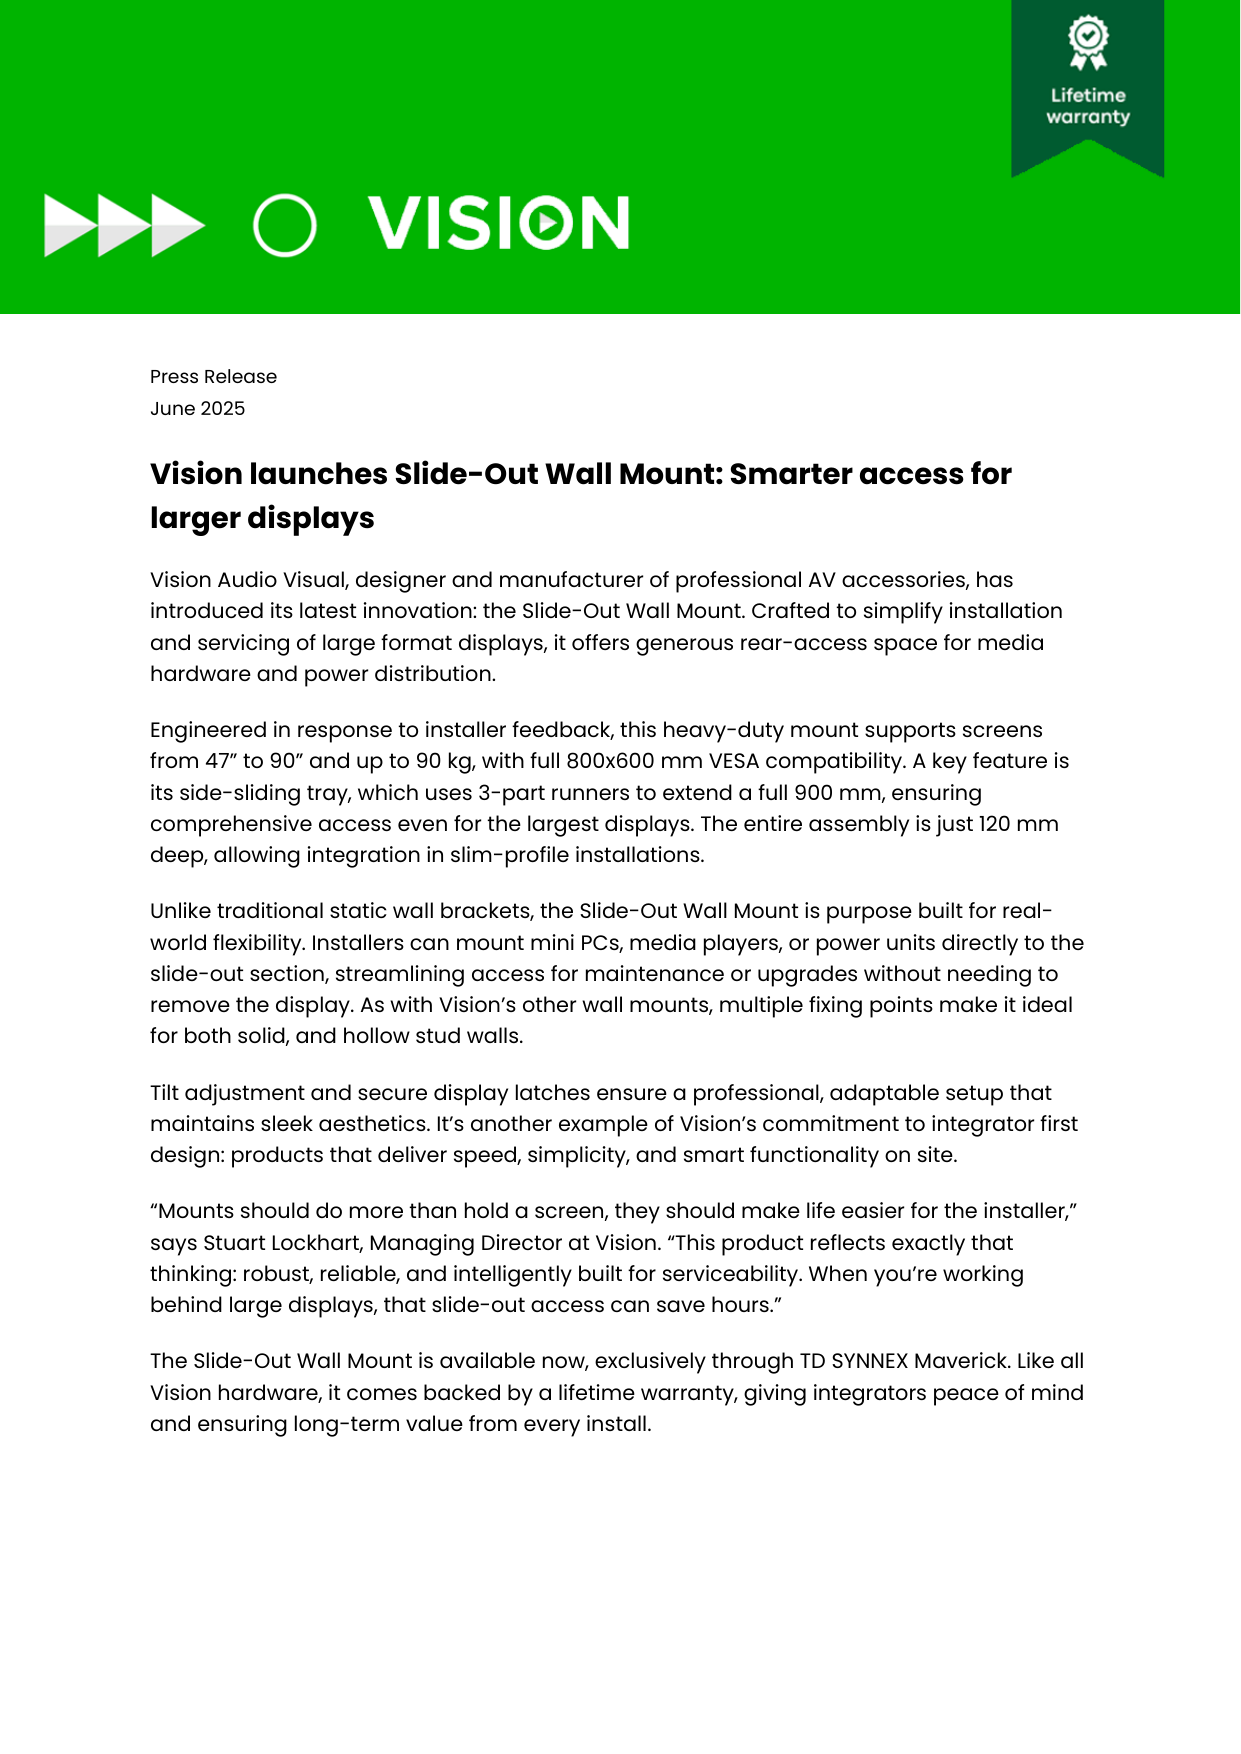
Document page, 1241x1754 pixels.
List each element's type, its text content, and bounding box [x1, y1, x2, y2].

text The Slide-Out Wall Mount is available now, exclusively through TD SYNNEX Maverick. Like all Vision hardware, it comes backed by a lifetime warranty, giving integrators peace of mind and ensuring long-term value from every install. [150, 1345, 1090, 1438]
text “Mounts should do more than hold a screen, they should make life easier for the installer,” says Stuart Lockhart, Managing Director at Vision. “This product reflects exactly that thinking: robust, reliable, and intelligently built for serviceability. When you’re working behind large displays, that slide-out access can save hours.” [150, 1195, 1090, 1320]
text Engineered in response to installer feedback, this heavy-duty mount supports screens from 47” to 90” and up to 90 kg, with full 800x600 mm VESA compatibility. A key feature is its side-sliding tray, which uses 3-part runners to extend a full 900 mm, ensuring comprehensive access even for the largest displays. The entire assembly is just 120 mm deep, allowing integration in slim-profile installations. [150, 713, 1090, 870]
text Unlike traditional static wall brackets, the Slide-Out Wall Mount is purpose built for real-world flexibility. Installers can mount mini PCs, media players, or power units directly to the slide-out section, streamlining access for maintenance or upgrades without needing to remove the display. As with Vision’s other wall mounts, multiple fixing points make it ideal for both solid, and hollow stud walls. [150, 895, 1090, 1051]
text Press Release [150, 361, 1090, 389]
text Vision launches Slide-Out Wall Mount: Smarter access for larger displays [150, 451, 1090, 538]
picture [0, 0, 1241, 314]
text Vision Audio Visual, designer and manufacturer of professional AV accessories, has introduced its latest innovation: the Slide-Out Wall Mount. Crafted to simplify installation and servicing of large format displays, it offers generous rear-access space for media hardware and power distribution. [150, 563, 1090, 688]
text Tilt adjustment and secure display latches ensure a professional, adaptable setup that maintains sleek aesthetics. It’s another example of Vision’s commitment to integrator first design: products that deliver speed, simplicity, and smart functionality on site. [150, 1076, 1090, 1170]
text June 2025 [150, 394, 1090, 422]
